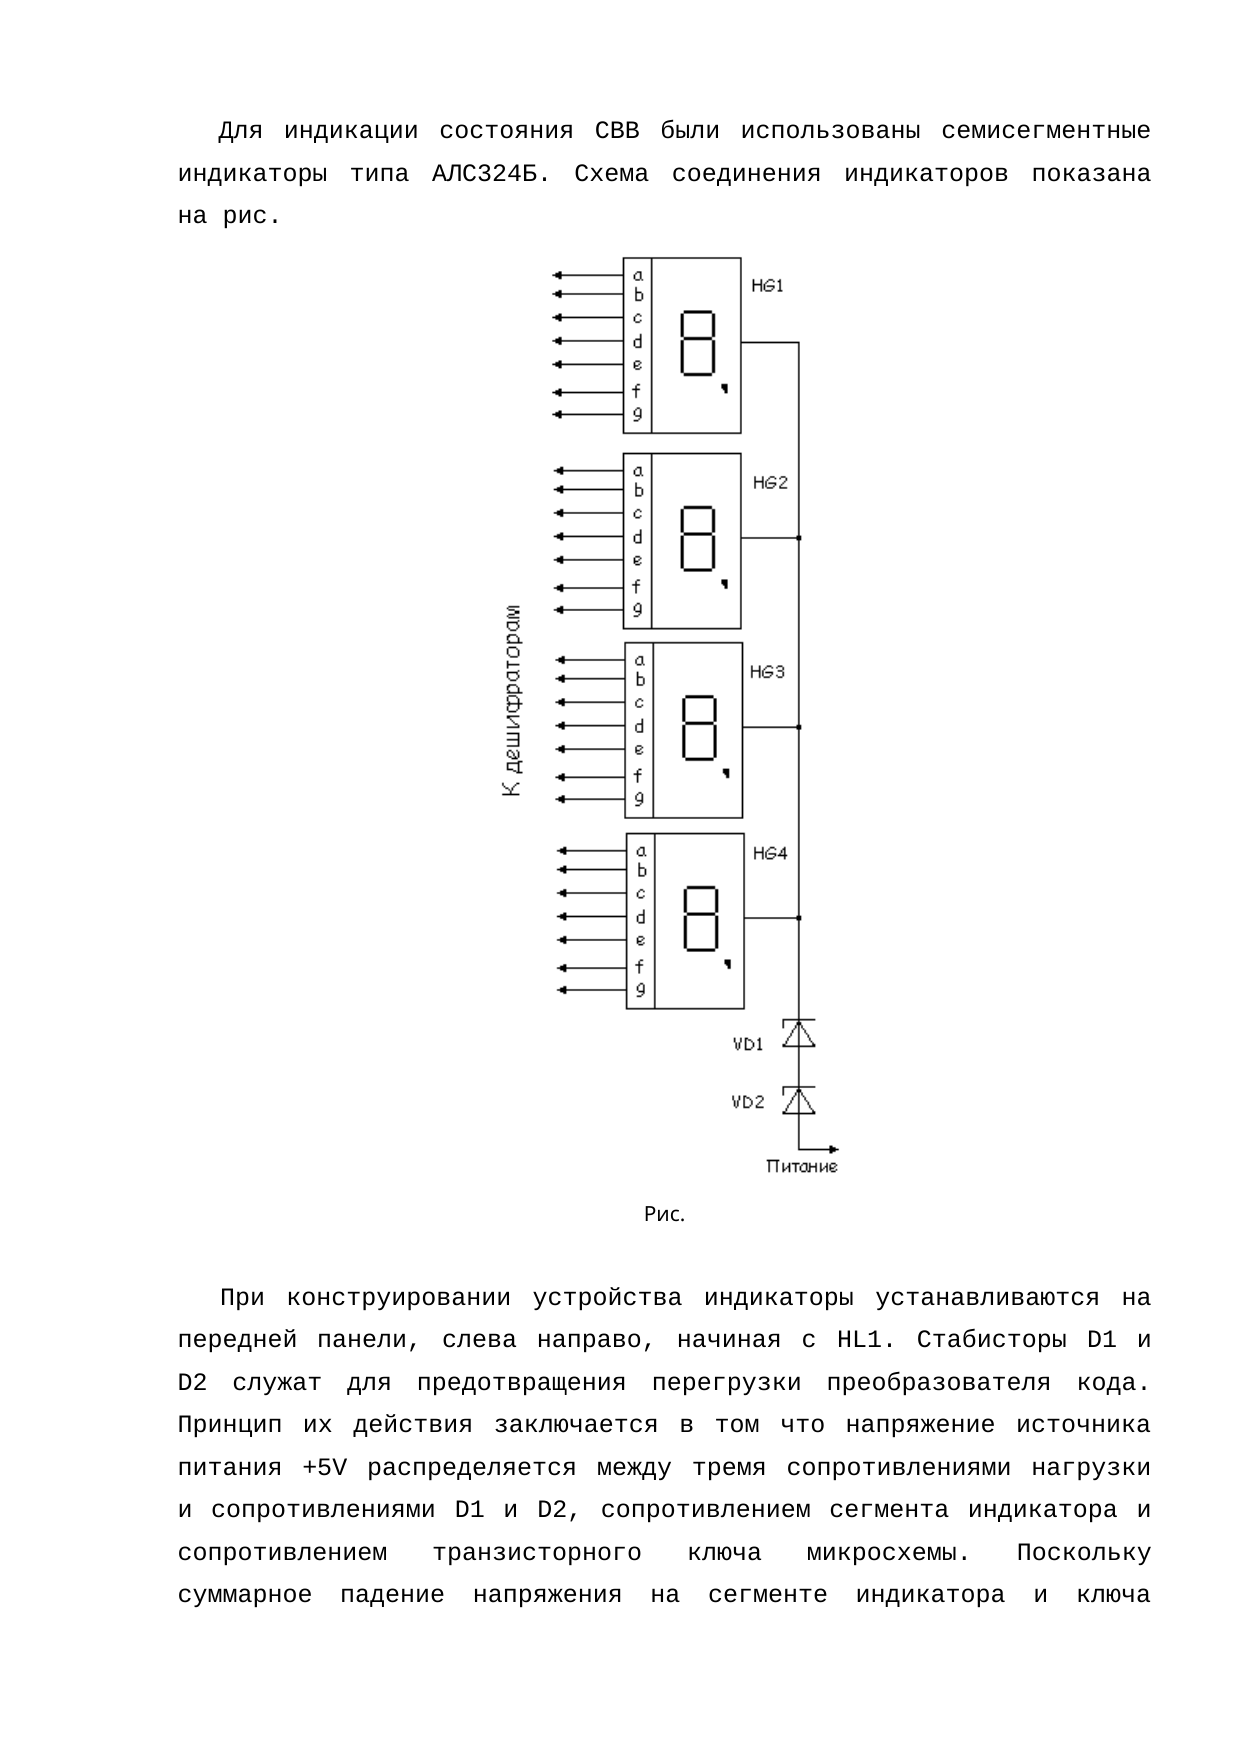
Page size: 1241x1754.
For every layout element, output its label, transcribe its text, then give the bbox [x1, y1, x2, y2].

text Рис. [177, 1199, 1152, 1228]
text Для индикации состояния СВВ были использованы семисегментные индикаторы типа АЛС324Б. Схема соединения индикаторов показана на рис. [177, 118, 1152, 231]
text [177, 1284, 1152, 1610]
picture [468, 245, 861, 1185]
